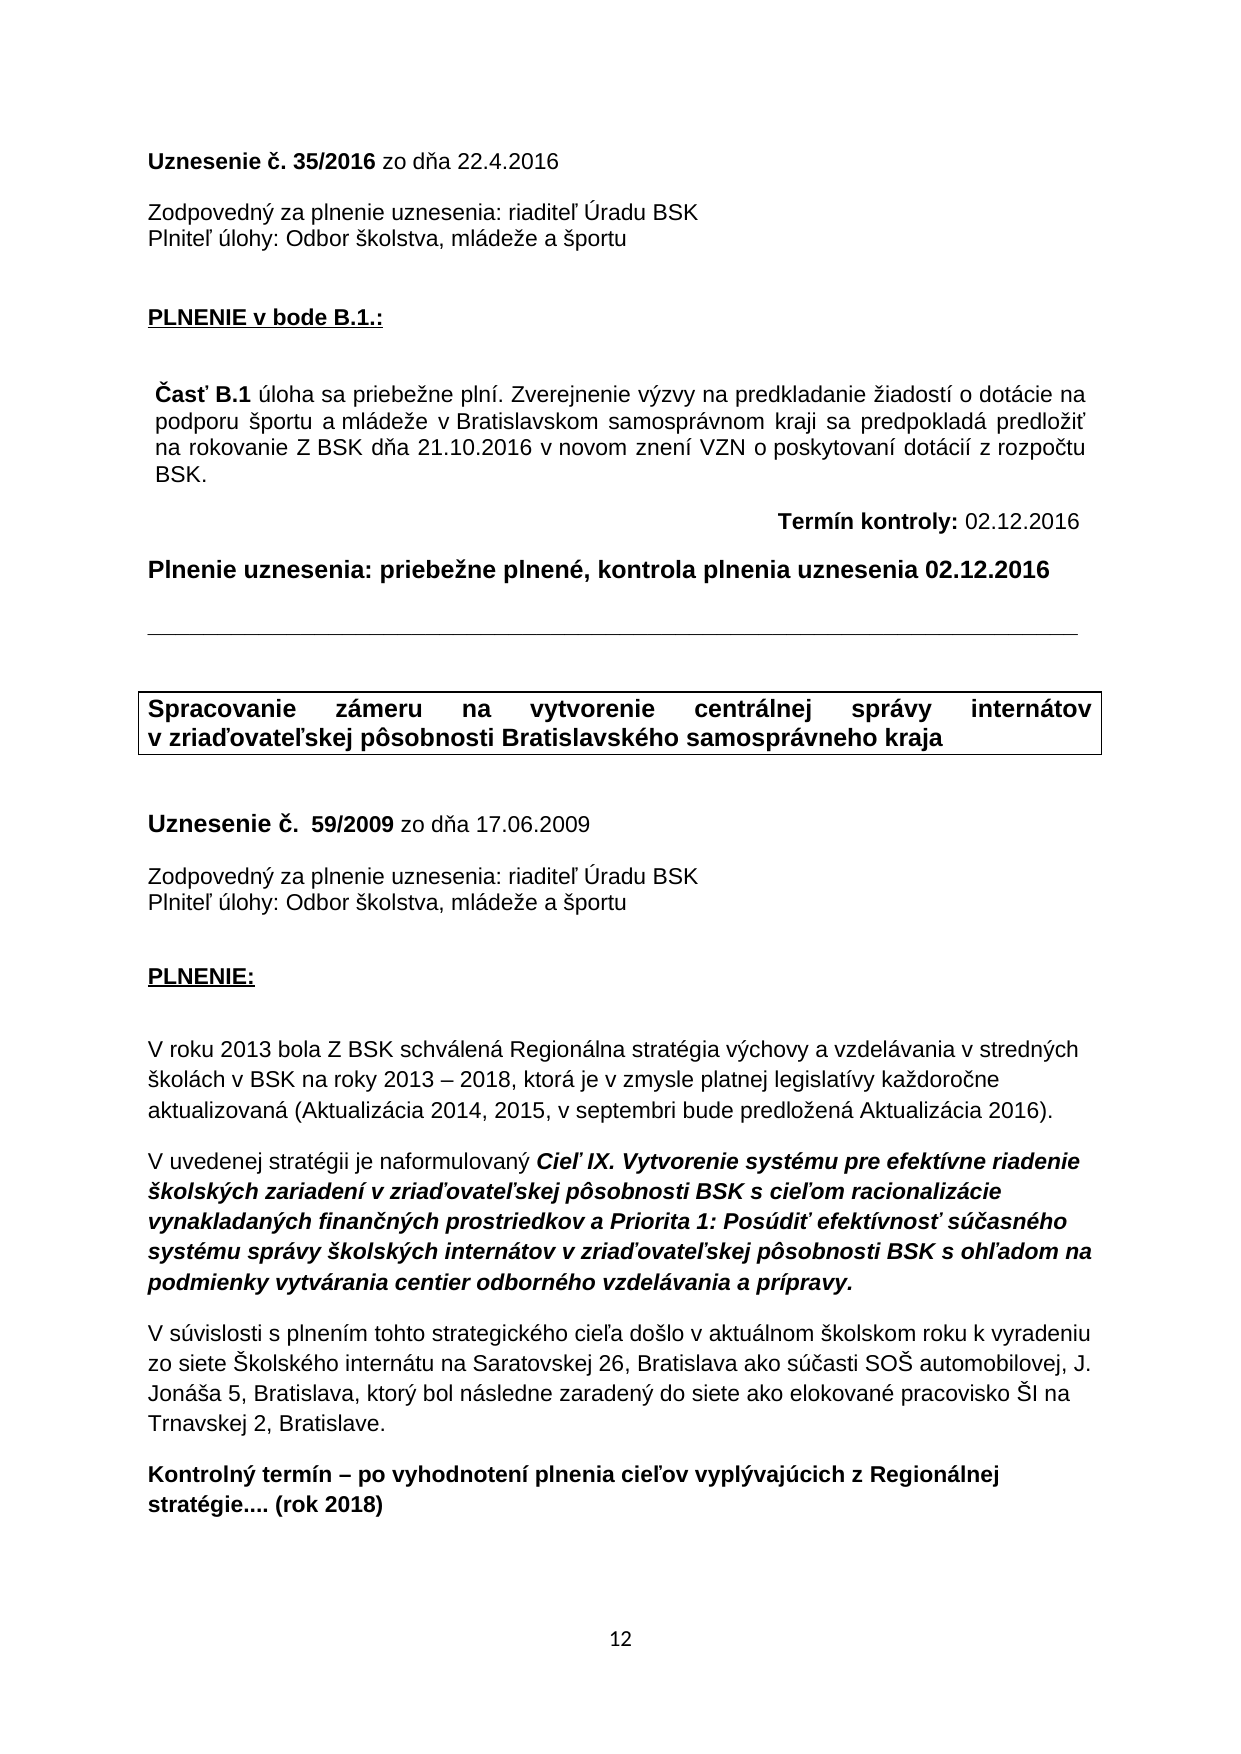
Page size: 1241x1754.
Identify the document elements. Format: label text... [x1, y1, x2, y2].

text PLNENIE v bode B.1.: [148, 304, 1093, 330]
text Zodpovedný za plnenie uznesenia: riaditeľ Úradu BSK [148, 199, 1093, 225]
text V uvedenej stratégii je naformulovaný Cieľ IX. Vytvorenie systému pre efektívne riadenie školských zariadení v zriaďovateľskej pôsobnosti BSK s cieľom racionalizácie vynakladaných finančných prostriedkov a Priorita 1: Posúdiť efektívnosť súčasného systému správy školských internátov v zriaďovateľskej pôsobnosti BSK s ohľadom na podmienky vytvárania centier odborného vzdelávania a prípravy. [148, 1148, 1093, 1295]
text Uznesenie č. 59/2009 zo dňa 17.06.2009 [148, 809, 1093, 838]
text PLNENIE: [148, 963, 1093, 989]
text Uznesenie č. 35/2016 zo dňa 22.4.2016 [148, 148, 1093, 174]
text V súvislosti s plnením tohto strategického cieľa došlo v aktuálnom školskom roku k vyradeniu zo siete Školského internátu na Saratovskej 26, Bratislava ako súčasti SOŠ automobilovej, J. Jonáša 5, Bratislava, ktorý bol následne zaradený do siete ako elokované pracovisko ŠI na Trnavskej 2, Bratislave. [148, 1319, 1093, 1437]
text Časť B.1 úloha sa priebežne plní. Zverejnenie výzvy na predkladanie žiadostí o dotácie na podporu športu a mládeže v Bratislavskom samosprávnom kraji sa predpokladá predložiť na rokovanie Z BSK dňa 21.10.2016 v novom znení VZN o poskytovaní dotácií z rozpočtu BSK. [155, 381, 1085, 487]
text Zodpovedný za plnenie uznesenia: riaditeľ Úradu BSK [148, 863, 1093, 889]
text Kontrolný termín – po vyhodnotení plnenia cieľov vyplývajúcich z Regionálnej stratégie.... (rok 2018) [148, 1461, 1093, 1518]
text V roku 2013 bola Z BSK schválená Regionálna stratégia výchovy a vzdelávania v stredných školách v BSK na roky 2013 – 2018, ktorá je v zmysle platnej legislatívy každoročne aktualizovaná (Aktualizácia 2014, 2015, v septembri bude predložená Aktualizácia 2016). [148, 1036, 1093, 1123]
text Spracovanie zámeru na vytvorenie centrálnej správy internátov v zriaďovateľskej pôsobnosti Bratislavského samosprávneho kraja [139, 693, 1101, 754]
text Plniteľ úlohy: Odbor školstva, mládeže a športu [148, 225, 1093, 251]
text Plniteľ úlohy: Odbor školstva, mládeže a športu [148, 889, 1093, 916]
text Plnenie uznesenia: priebežne plnené, kontrola plnenia uznesenia 02.12.2016 [148, 555, 1093, 584]
text Termín kontroly: 02.12.2016 [155, 508, 1085, 534]
text ___________________________________________________________________ [148, 609, 1093, 637]
